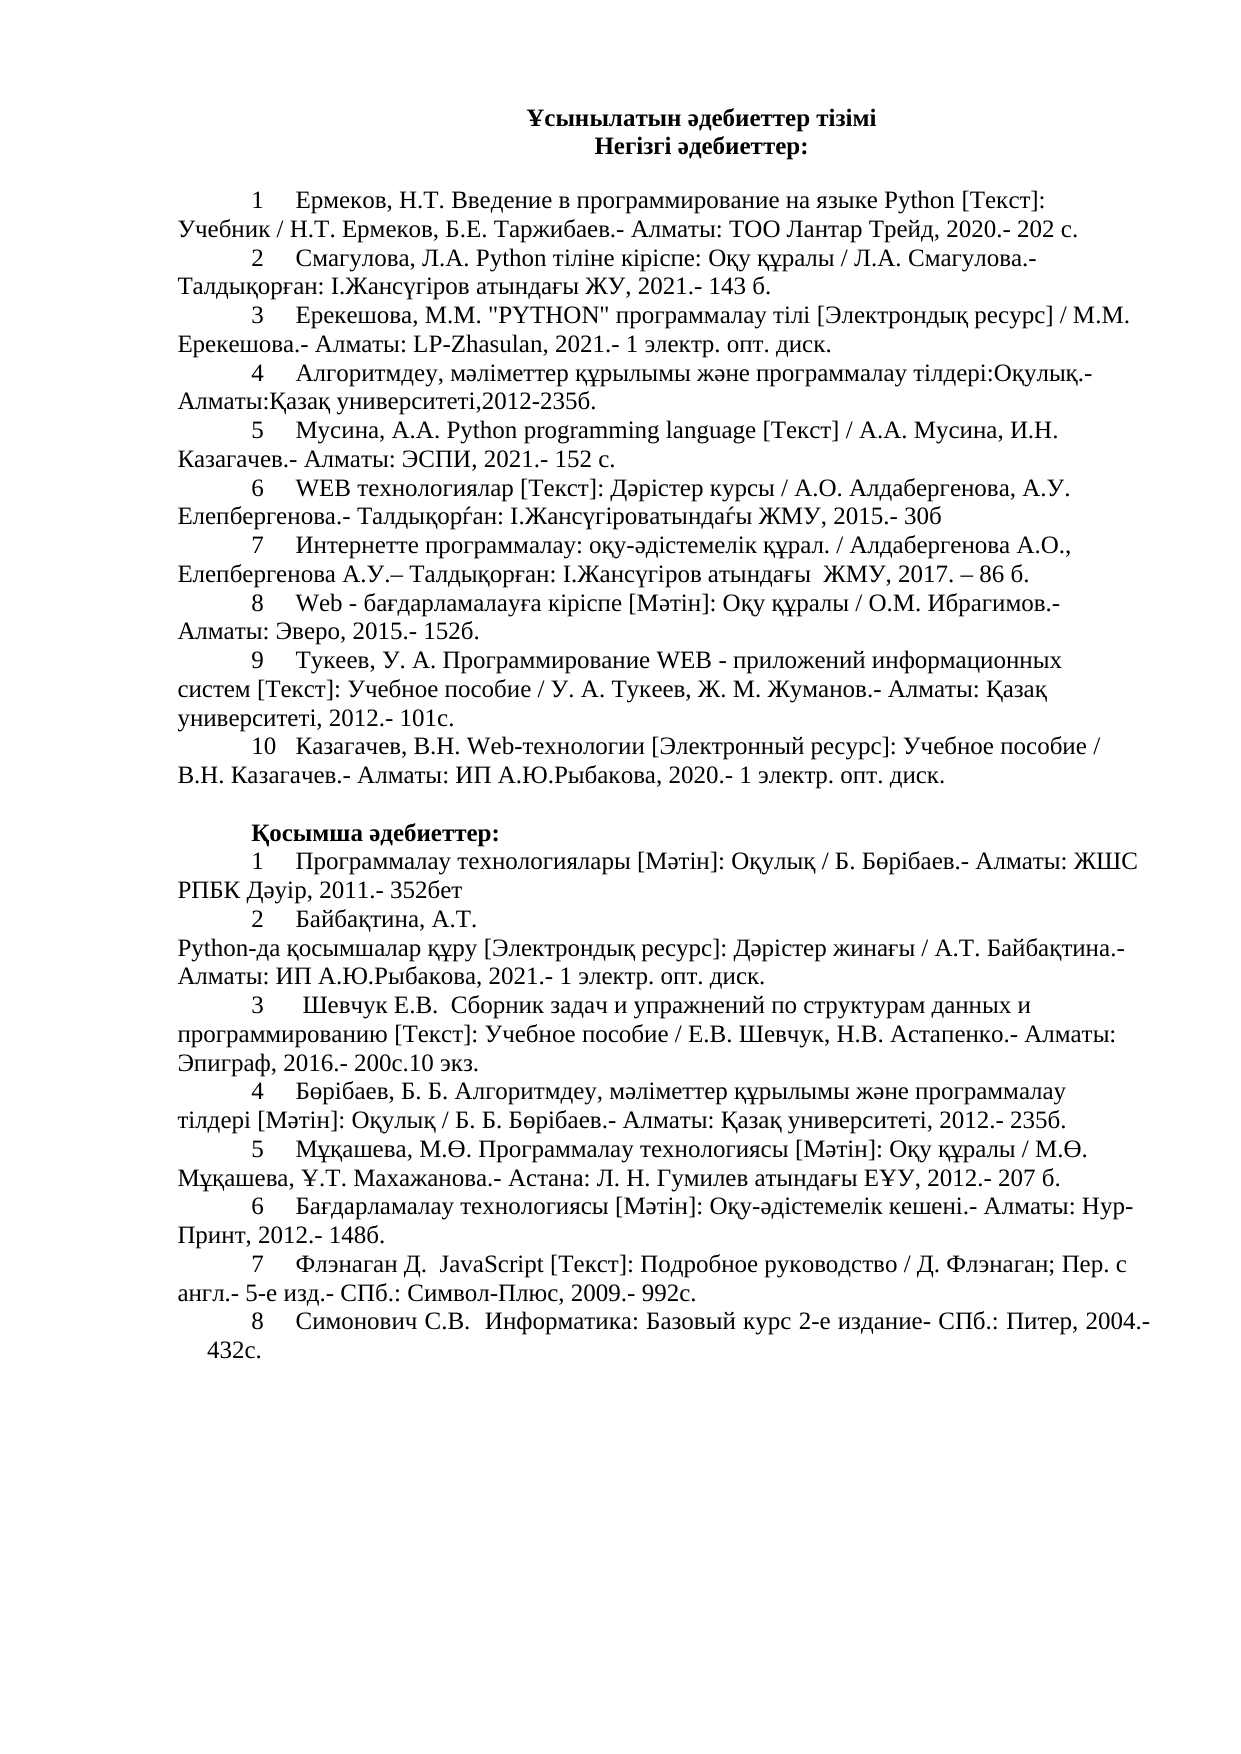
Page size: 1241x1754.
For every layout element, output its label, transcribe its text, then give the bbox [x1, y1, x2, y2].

list Тукеев, У. А. Программирование WEB - приложений информационных систем [Текст]: Учебное пособие / У. А. Тукеев, Ж. М. Жуманов.- Алматы: Қазақ университетi, 2012.- 101с. [177, 645, 1152, 731]
list Бөрібаев, Б. Б. Алгоритмдеу, мәліметтер құрылымы және программалау тілдері [Мәтін]: Оқулық / Б. Б. Бөрібаев.- Алматы: Қазақ университетi, 2012.- 235б. [177, 1076, 1152, 1134]
list Байбақтина, А.Т. Python-да қосымшалар құру [Электрондық ресурс]: Дәрістер жинағы / А.Т. Байбақтина.- Алматы: ИП А.Ю.Рыбакова, 2021.- 1 электр. опт. диск. [177, 904, 1152, 990]
list Алгоритмдеу, мәліметтер құрылымы және программалау тілдері:Оқулық.-Алматы:Қазақ университеті,2012-235б. [177, 358, 1152, 415]
list Шевчук Е.В. Сборник задач и упражнений по структурам данных и программированию [Текст]: Учебное пособие / Е.В. Шевчук, Н.В. Астапенко.- Алматы: Эпиграф, 2016.- 200с.10 экз. [177, 990, 1152, 1076]
list Мұқашева, М.Ө. Программалау технологиясы [Мәтін]: Оқу құралы / М.Ө. Мұқашева, Ұ.Т. Махажанова.- Астана: Л. Н. Гумилев атындағы ЕҰУ, 2012.- 207 б. [177, 1134, 1152, 1191]
list Интернетте программалау: оқу-әдістемелік құрал. / Алдабергенова А.О., Елепбергенова А.У.– Талдықорған: І.Жансүгіров атындағы ЖМУ, 2017. – 86 б. [177, 530, 1152, 588]
list Web - бағдарламалауға кіріспе [Мәтін]: Оқу құралы / О.М. Ибрагимов.- Алматы: Эверо, 2015.- 152б. [177, 588, 1152, 645]
list Флэнаган Д. JavaScript [Текст]: Подробное руководство / Д. Флэнаган; Пер. с англ.- 5-е изд.- СПб.: Символ-Плюс, 2009.- 992с. [177, 1249, 1152, 1306]
list Казагачев, В.Н. Web-технологии [Электронный ресурс]: Учебное пособие / В.Н. Казагачев.- Алматы: ИП А.Ю.Рыбакова, 2020.- 1 электр. опт. диск. [177, 731, 1152, 789]
list Мусина, А.А. Python programming language [Текст] / А.А. Мусина, И.Н. Казагачев.- Алматы: ЭСПИ, 2021.- 152 с. [177, 415, 1152, 473]
text Ұсынылатын әдебиеттер тізімі [177, 103, 1152, 131]
list Симонович С.В. Информатика: Базовый курс 2-е издание- СПб.: Питер, 2004.- 432с. [207, 1306, 1152, 1364]
list Ерекешова, М.М. "PYTHON" программалау тілі [Электрондық ресурс] / М.М. Ерекешова.- Алматы: LP-Zhasulan, 2021.- 1 электр. опт. диск. [177, 300, 1152, 358]
list Программалау технологиялары [Мәтін]: Оқулық / Б. Бөрібаев.- Алматы: ЖШС РПБК Дәуір, 2011.- 352бет [177, 846, 1152, 904]
list WEB технологиялар [Текст]: Дәрістер курсы / А.О. Алдабергенова, А.У. Елепбергенова.- Талдықорѓан: І.Жансүгіроватындаѓы ЖМУ, 2015.- 30б [177, 473, 1152, 530]
text Қосымша әдебиеттер: [251, 818, 1152, 846]
list Смагулова, Л.А. Рython тіліне кіріспе: Оқу құралы / Л.А. Смагулова.- Талдықорған: І.Жансүгіров атындағы ЖУ, 2021.- 143 б. [177, 243, 1152, 300]
list Ермеков, Н.Т. Введение в программирование на языке Python [Текст]: Учебник / Н.Т. Ермеков, Б.Е. Таржибаев.- Алматы: ТОО Лантар Трейд, 2020.- 202 с. [177, 185, 1152, 243]
list Бағдарламалау технологиясы [Мәтін]: Оқу-әдістемелік кешені.- Алматы: Нур-Принт, 2012.- 148б. [177, 1191, 1152, 1249]
text Негізгі әдебиеттер: [177, 131, 1152, 160]
